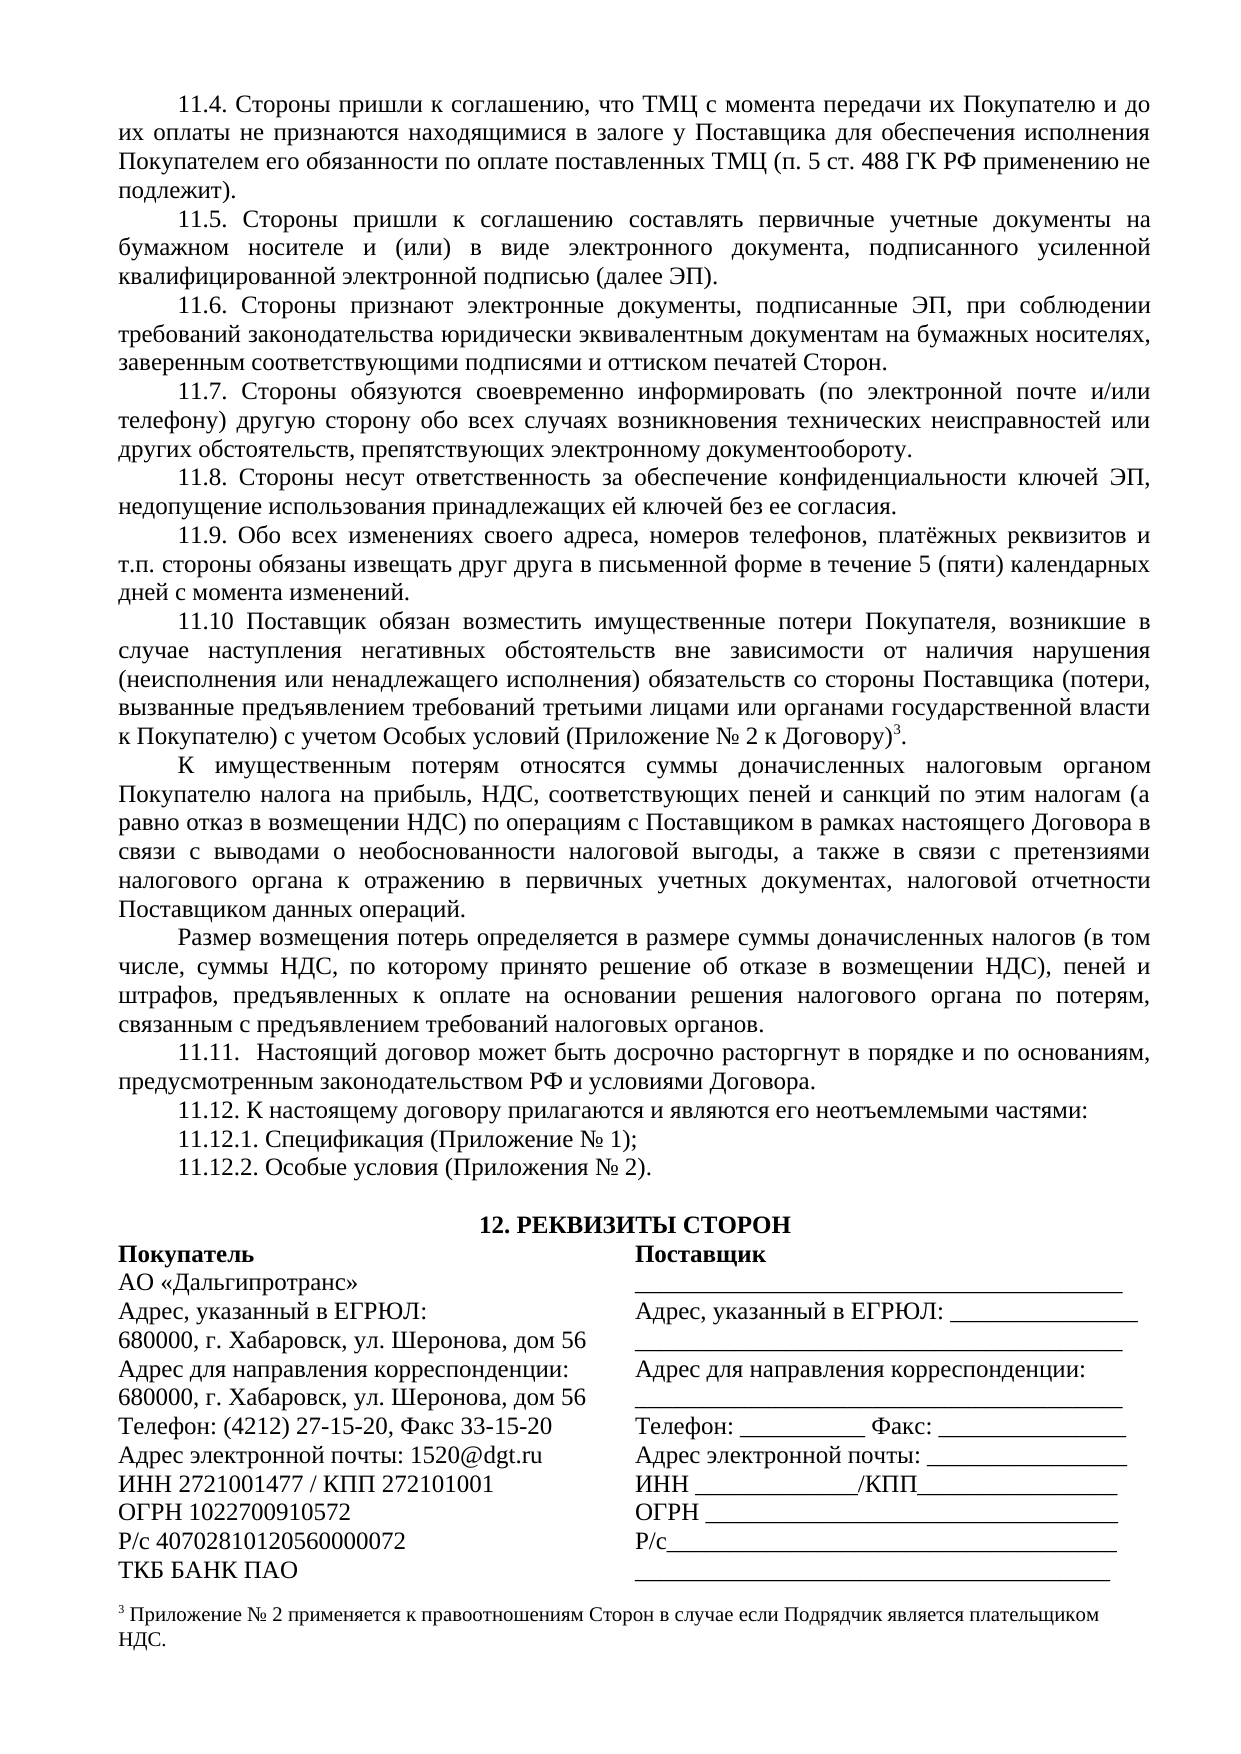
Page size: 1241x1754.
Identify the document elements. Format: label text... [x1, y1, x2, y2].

text 11.6. Стороны признают электронные документы, подписанные ЭП, при соблюдении требований законодательства юридически эквивалентным документам на бумажных носителях, заверенным соответствующими подписями и оттиском печатей Сторон. [118, 290, 1152, 376]
text 11.4. Стороны пришли к соглашению, что ТМЦ с момента передачи их Покупателю и до их оплаты не признаются находящимися в залоге у Поставщика для обеспечения исполнения Покупателем его обязанности по оплате поставленных ТМЦ (п. 5 ст. 488 ГК РФ применению не подлежит). [118, 89, 1152, 204]
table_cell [111, 1268, 627, 1584]
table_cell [628, 1268, 1174, 1584]
text К имущественным потерям относятся суммы доначисленных налоговым органом Покупателю налога на прибыль, НДС, соответствующих пеней и санкций по этим налогам (а равно отказ в возмещении НДС) по операциям с Поставщиком в рамках настоящего Договора в связи с выводами о необоснованности налоговой выгоды, а также в связи с претензиями налогового органа к отражению в первичных учетных документах, налоговой отчетности Поставщиком данных операций. [118, 750, 1152, 922]
text 12. РЕКВИЗИТЫ СТОРОН [118, 1210, 1152, 1239]
text 11.11. Настоящий договор может быть досрочно расторгнут в порядке и по основаниям, предусмотренным законодательством РФ и условиями Договора. [118, 1037, 1152, 1095]
table_header Покупатель [111, 1239, 627, 1267]
text Размер возмещения потерь определяется в размере суммы доначисленных налогов (в том числе, суммы НДС, по которому принято решение об отказе в возмещении НДС), пеней и штрафов, предъявленных к оплате на основании решения налогового органа по потерям, связанным с предъявлением требований налоговых органов. [118, 922, 1152, 1037]
text 11.12. К настоящему договору прилагаются и являются его неотъемлемыми частями: [118, 1095, 1152, 1124]
text 11.12.2. Особые условия (Приложения № 2). [118, 1152, 1152, 1181]
text 11.7. Стороны обязуются своевременно информировать (по электронной почте и/или телефону) другую сторону обо всех случаях возникновения технических неисправностей или других обстоятельств, препятствующих электронному документообороту. [118, 376, 1152, 462]
text 11.10 Поставщик обязан возместить имущественные потери Покупателя, возникшие в случае наступления негативных обстоятельств вне зависимости от наличия нарушения (неисполнения или ненадлежащего исполнения) обязательств со стороны Поставщика (потери, вызванные предъявлением требований третьими лицами или органами государственной власти к Покупателю) с учетом Особых условий (Приложение № 2 к Договору). [118, 606, 1152, 750]
text 11.8. Стороны несут ответственность за обеспечение конфиденциальности ключей ЭП, недопущение использования принадлежащих ей ключей без ее согласия. [118, 462, 1152, 520]
text 11.9. Обо всех изменениях своего адреса, номеров телефонов, платёжных реквизитов и т.п. стороны обязаны извещать друг друга в письменной форме в течение 5 (пяти) календарных дней с момента изменений. [118, 520, 1152, 606]
table_header Поставщик [628, 1239, 1174, 1267]
text 11.5. Стороны пришли к соглашению составлять первичные учетные документы на бумажном носителе и (или) в виде электронного документа, подписанного усиленной квалифицированной электронной подписью (далее ЭП). [118, 204, 1152, 290]
text 11.12.1. Спецификация (Приложение № 1); [118, 1124, 1152, 1152]
